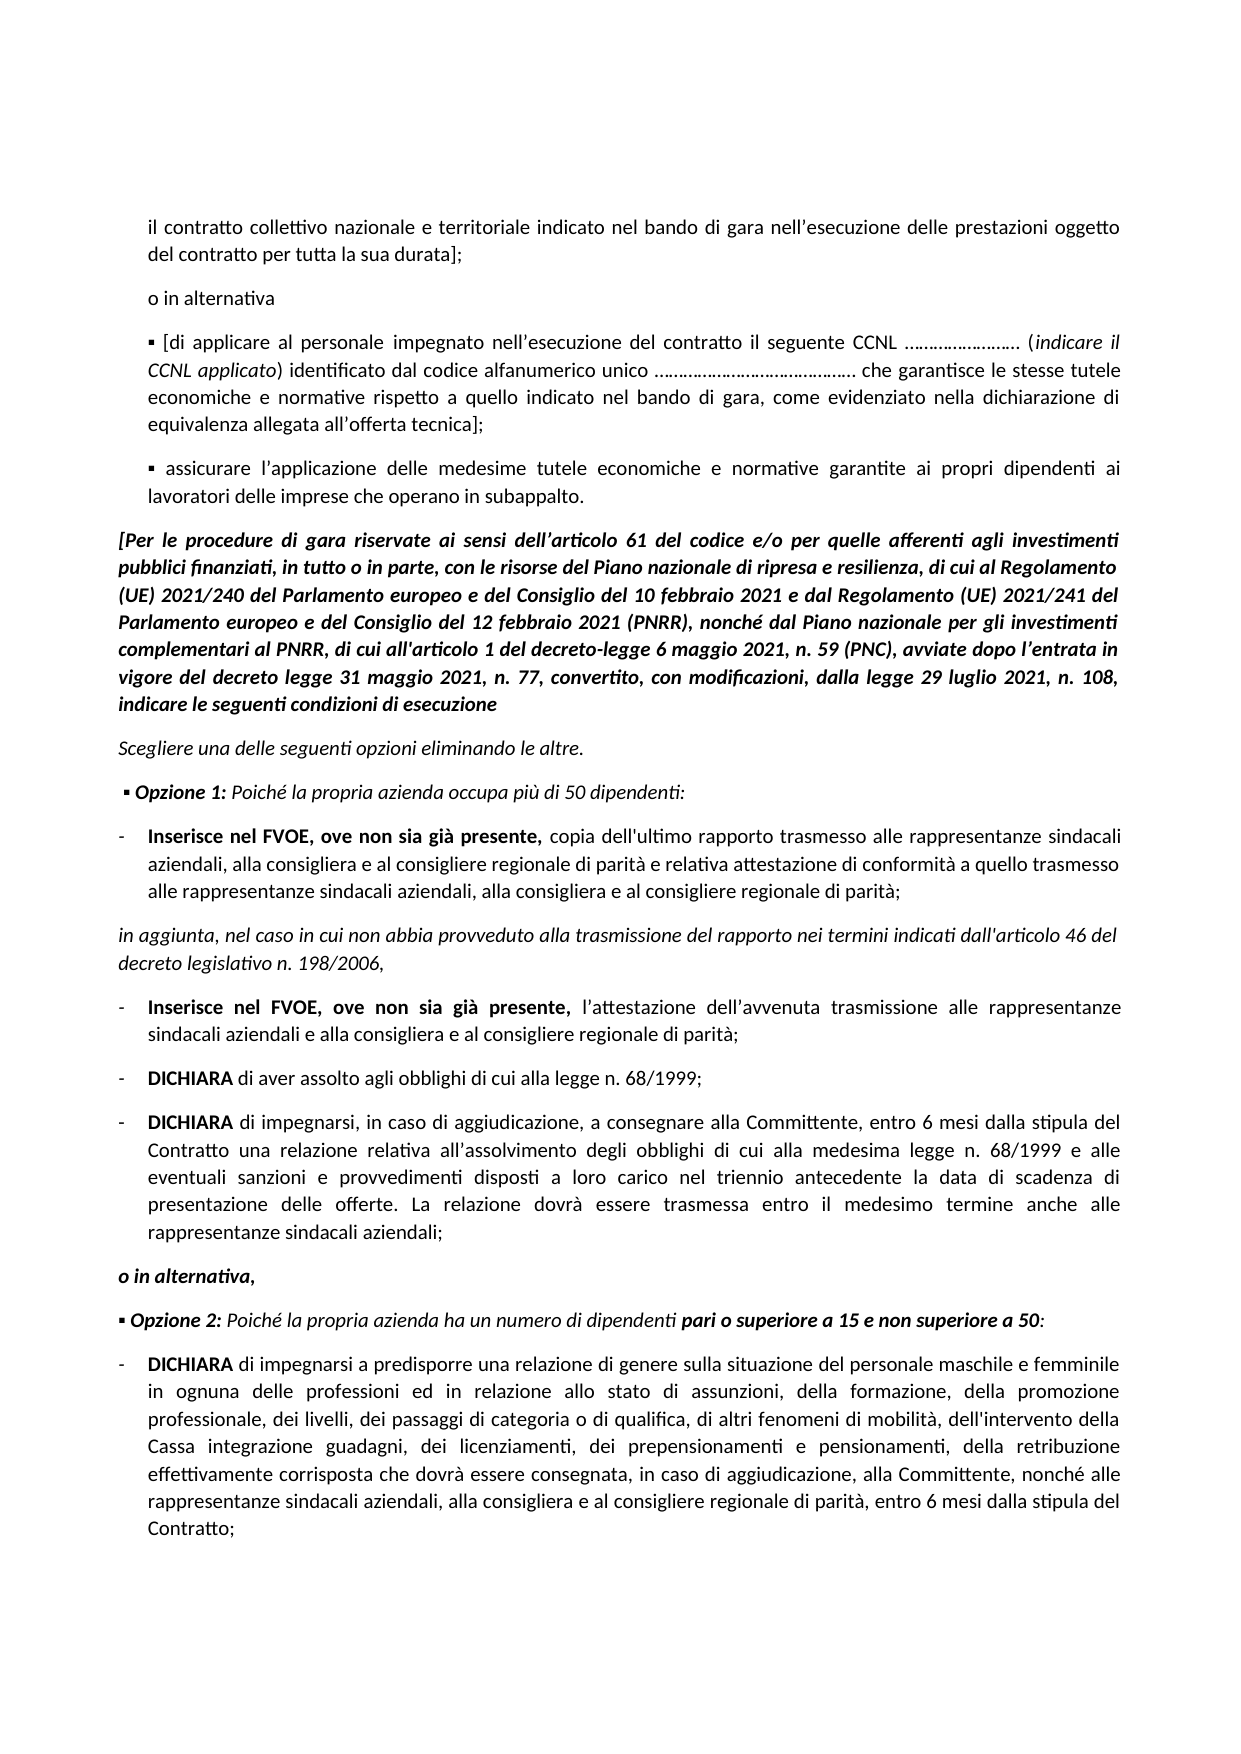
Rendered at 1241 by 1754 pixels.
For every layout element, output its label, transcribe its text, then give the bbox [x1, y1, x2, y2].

text - DICHIARA di aver assolto agli obblighi di cui alla legge n. 68/1999; [118, 1065, 1122, 1091]
text o in alternativa [148, 285, 1122, 311]
text - Inserisce nel FVOE, ove non sia già presente, copia dell'ultimo rapporto trasmesso alle rappresentanze sindacali aziendali, alla consigliera e al consigliere regionale di parità e relativa attestazione di conformità a quello trasmesso alle rappresentanze sindacali aziendali, alla consigliera e al consigliere regionale di parità; [118, 824, 1122, 904]
text in aggiunta, nel caso in cui non abbia provveduto alla trasmissione del rapporto nei termini indicati dall'articolo 46 del decreto legislativo n. 198/2006, [118, 922, 1122, 975]
text [Per le procedure di gara riservate ai sensi dell’articolo 61 del codice e/o per quelle afferenti agli investimenti pubblici finanziati, in tutto o in parte, con le risorse del Piano nazionale di ripresa e resilienza, di cui al Regolamento (UE) 2021/240 del Parlamento europeo e del Consiglio del 10 febbraio 2021 e dal Regolamento (UE) 2021/241 del Parlamento europeo e del Consiglio del 12 febbraio 2021 (PNRR), nonché dal Piano nazionale per gli investimenti complementari al PNRR, di cui all'articolo 1 del decreto-legge 6 maggio 2021, n. 59 (PNC), avviate dopo l’entrata in vigore del decreto legge 31 maggio 2021, n. 77, convertito, con modificazioni, dalla legge 29 luglio 2021, n. 108, indicare le seguenti condizioni di esecuzione [118, 527, 1122, 717]
text - DICHIARA di impegnarsi a predisporre una relazione di genere sulla situazione del personale maschile e femminile in ognuna delle professioni ed in relazione allo stato di assunzioni, della formazione, della promozione professionale, dei livelli, dei passaggi di categoria o di qualifica, di altri fenomeni di mobilità, dell'intervento della Cassa integrazione guadagni, dei licenziamenti, dei prepensionamenti e pensionamenti, della retribuzione effettivamente corrisposta che dovrà essere consegnata, in caso di aggiudicazione, alla Committente, nonché alle rappresentanze sindacali aziendali, alla consigliera e al consigliere regionale di parità, entro 6 mesi dalla stipula del Contratto; [118, 1351, 1122, 1541]
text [148, 214, 1122, 267]
text - DICHIARA di impegnarsi, in caso di aggiudicazione, a consegnare alla Committente, entro 6 mesi dalla stipula del Contratto una relazione relativa all’assolvimento degli obblighi di cui alla medesima legge n. 68/1999 e alle eventuali sanzioni e provvedimenti disposti a loro carico nel triennio antecedente la data di scadenza di presentazione delle offerte. La relazione dovrà essere trasmessa entro il medesimo termine anche alle rappresentanze sindacali aziendali; [118, 1109, 1122, 1244]
text ▪ Opzione 1: Poiché la propria azienda occupa più di 50 dipendenti: [118, 779, 1122, 805]
text ▪ [di applicare al personale impegnato nell’esecuzione del contratto il seguente CCNL …………………… (indicare il CCNL applicato) identificato dal codice alfanumerico unico …………………………………… che garantisce le stesse tutele economiche e normative rispetto a quello indicato nel bando di gara, come evidenziato nella dichiarazione di equivalenza allegata all’offerta tecnica]; [148, 329, 1122, 437]
text ▪ Opzione 2: Poiché la propria azienda ha un numero di dipendenti pari o superiore a 15 e non superiore a 50: [118, 1307, 1122, 1333]
text o in alternativa, [118, 1263, 1122, 1288]
text Scegliere una delle seguenti opzioni eliminando le altre. [118, 736, 1122, 761]
text - Inserisce nel FVOE, ove non sia già presente, l’attestazione dell’avvenuta trasmissione alle rappresentanze sindacali aziendali e alla consigliera e al consigliere regionale di parità; [118, 994, 1122, 1047]
text ▪ assicurare l’applicazione delle medesime tutele economiche e normative garantite ai propri dipendenti ai lavoratori delle imprese che operano in subappalto. [148, 456, 1122, 508]
